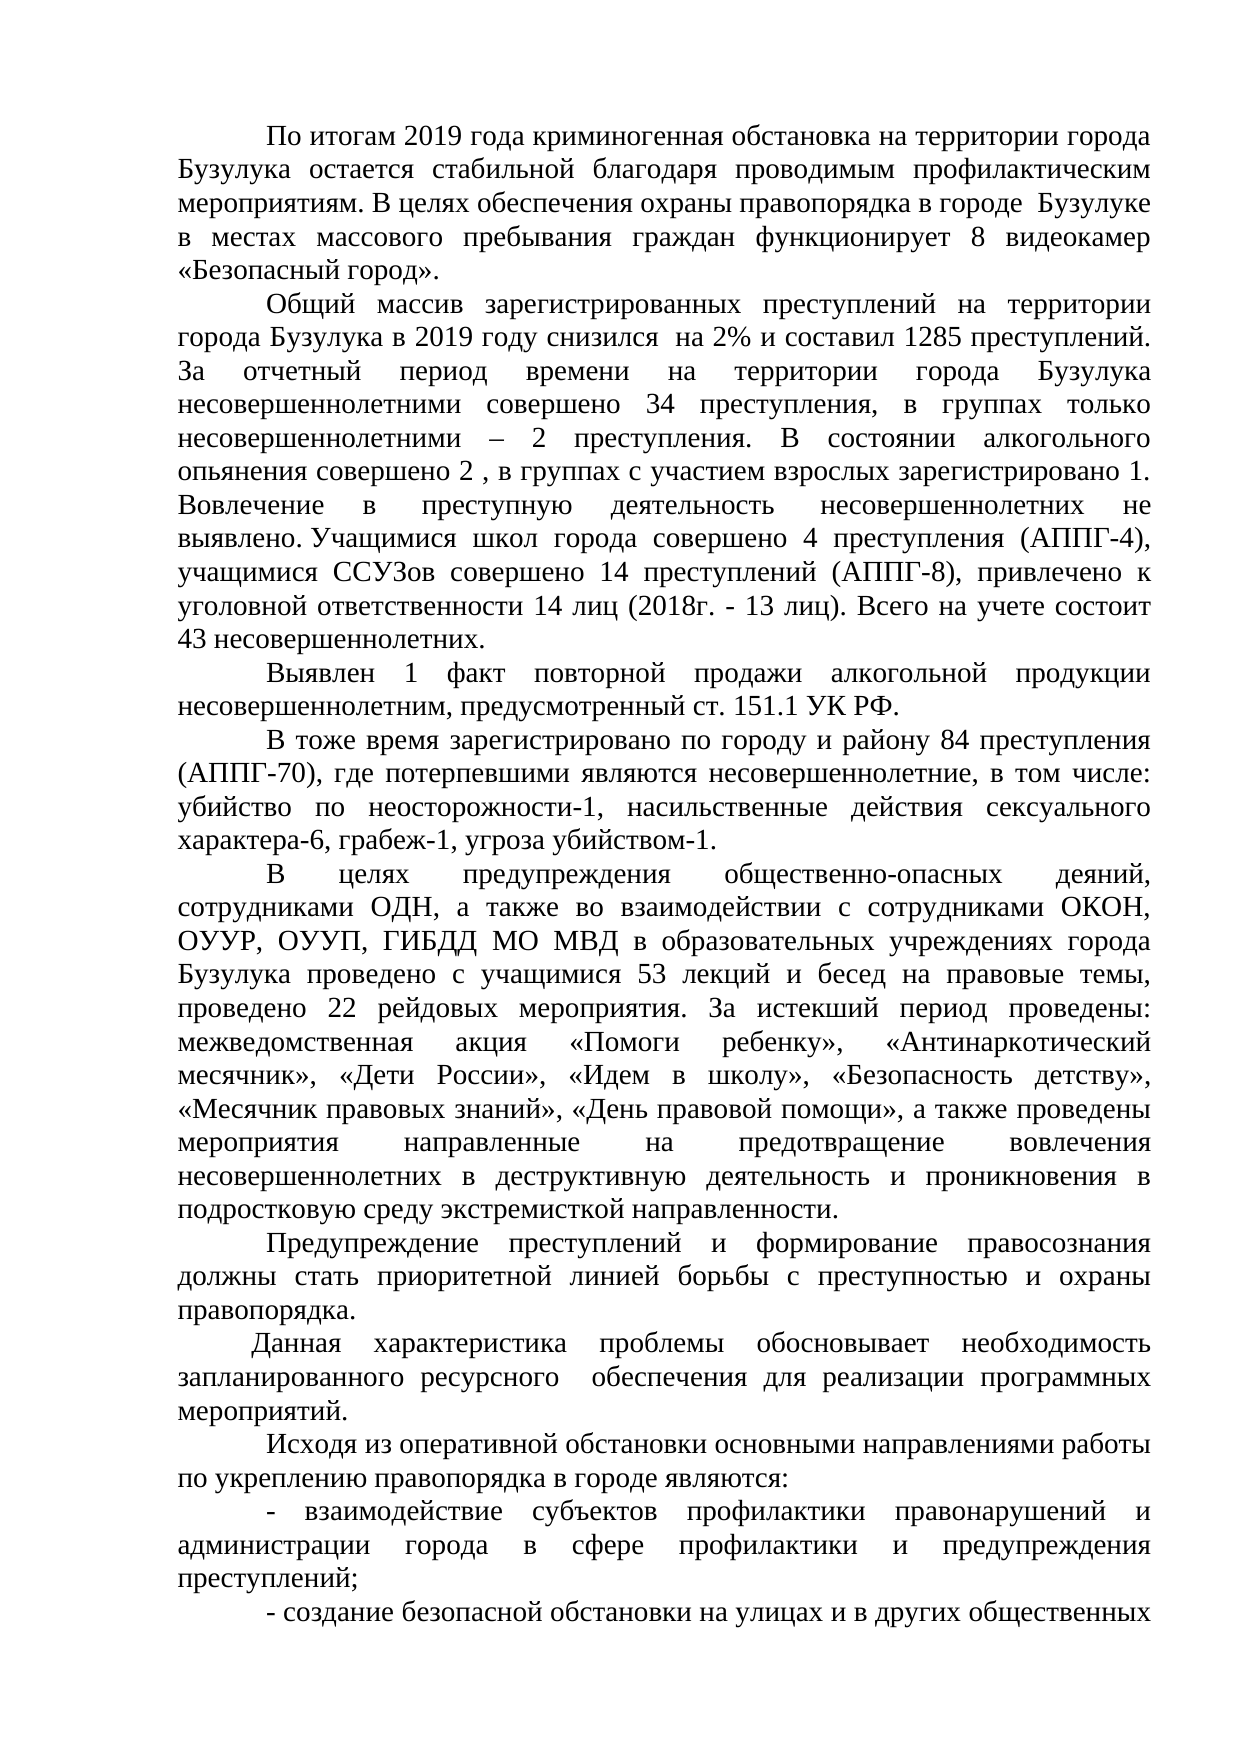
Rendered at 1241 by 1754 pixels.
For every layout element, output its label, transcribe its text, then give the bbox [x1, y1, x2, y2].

text Предупреждение преступлений и формирование правосознания должны стать приоритетной линией борьбы с преступностью и охраны правопорядка. [177, 1225, 1152, 1326]
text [177, 1594, 1152, 1627]
text Выявлен 1 факт повторной продажи алкогольной продукции несовершеннолетним, предусмотренный ст. 151.1 УК РФ. [177, 655, 1152, 722]
text В целях предупреждения общественно-опасных деяний, сотрудниками ОДН, а также во взаимодействии с сотрудниками ОКОН, ОУУР, ОУУП, ГИБДД МО МВД в образовательных учреждениях города Бузулука проведено с учащимися 53 лекций и бесед на правовые темы, проведено 22 рейдовых мероприятия. За истекший период проведены: межведомственная акция «Помоги ребенку», «Антинаркотический месячник», «Дети России», «Идем в школу», «Безопасность детству», «Месячник правовых знаний», «День правовой помощи», а также проведены мероприятия направленные на предотвращение вовлечения несовершеннолетних в деструктивную деятельность и проникновения в подростковую среду экстремисткой направленности. [177, 856, 1152, 1225]
text В тоже время зарегистрировано по городу и району 84 преступления (АППГ-70), где потерпевшими являются несовершеннолетние, в том числе: убийство по неосторожности-1, насильственные действия сексуального характера-6, грабеж-1, угроза убийством-1. [177, 722, 1152, 856]
text По итогам 2019 года криминогенная обстановка на территории города Бузулука остается стабильной благодаря проводимым профилактическим мероприятиям. В целях обеспечения охраны правопорядка в городе Бузулуке в местах массового пребывания граждан функционирует 8 видеокамер «Безопасный город». [177, 118, 1152, 286]
text Данная характеристика проблемы обосновывает необходимость запланированного ресурсного обеспечения для реализации программных мероприятий. [177, 1326, 1152, 1426]
text - взаимодействие субъектов профилактики правонарушений и администрации города в сфере профилактики и предупреждения преступлений; [177, 1493, 1152, 1594]
text Общий массив зарегистрированных преступлений на территории города Бузулука в 2019 году снизился на 2% и составил 1285 преступлений. За отчетный период времени на территории города Бузулука несовершеннолетними совершено 34 преступления, в группах только несовершеннолетними – 2 преступления. В состоянии алкогольного опьянения совершено 2 , в группах с участием взрослых зарегистрировано 1. Вовлечение в преступную деятельность несовершеннолетних не выявлено. Учащимися школ города совершено 4 преступления (АППГ-4), учащимися ССУЗов совершено 14 преступлений (АППГ-8), привлечено к уголовной ответственности 14 лиц (2018г. - 13 лиц). Всего на учете состоит 43 несовершеннолетних. [177, 286, 1152, 655]
text Исходя из оперативной обстановки основными направлениями работы по укреплению правопорядка в городе являются: [177, 1426, 1152, 1493]
